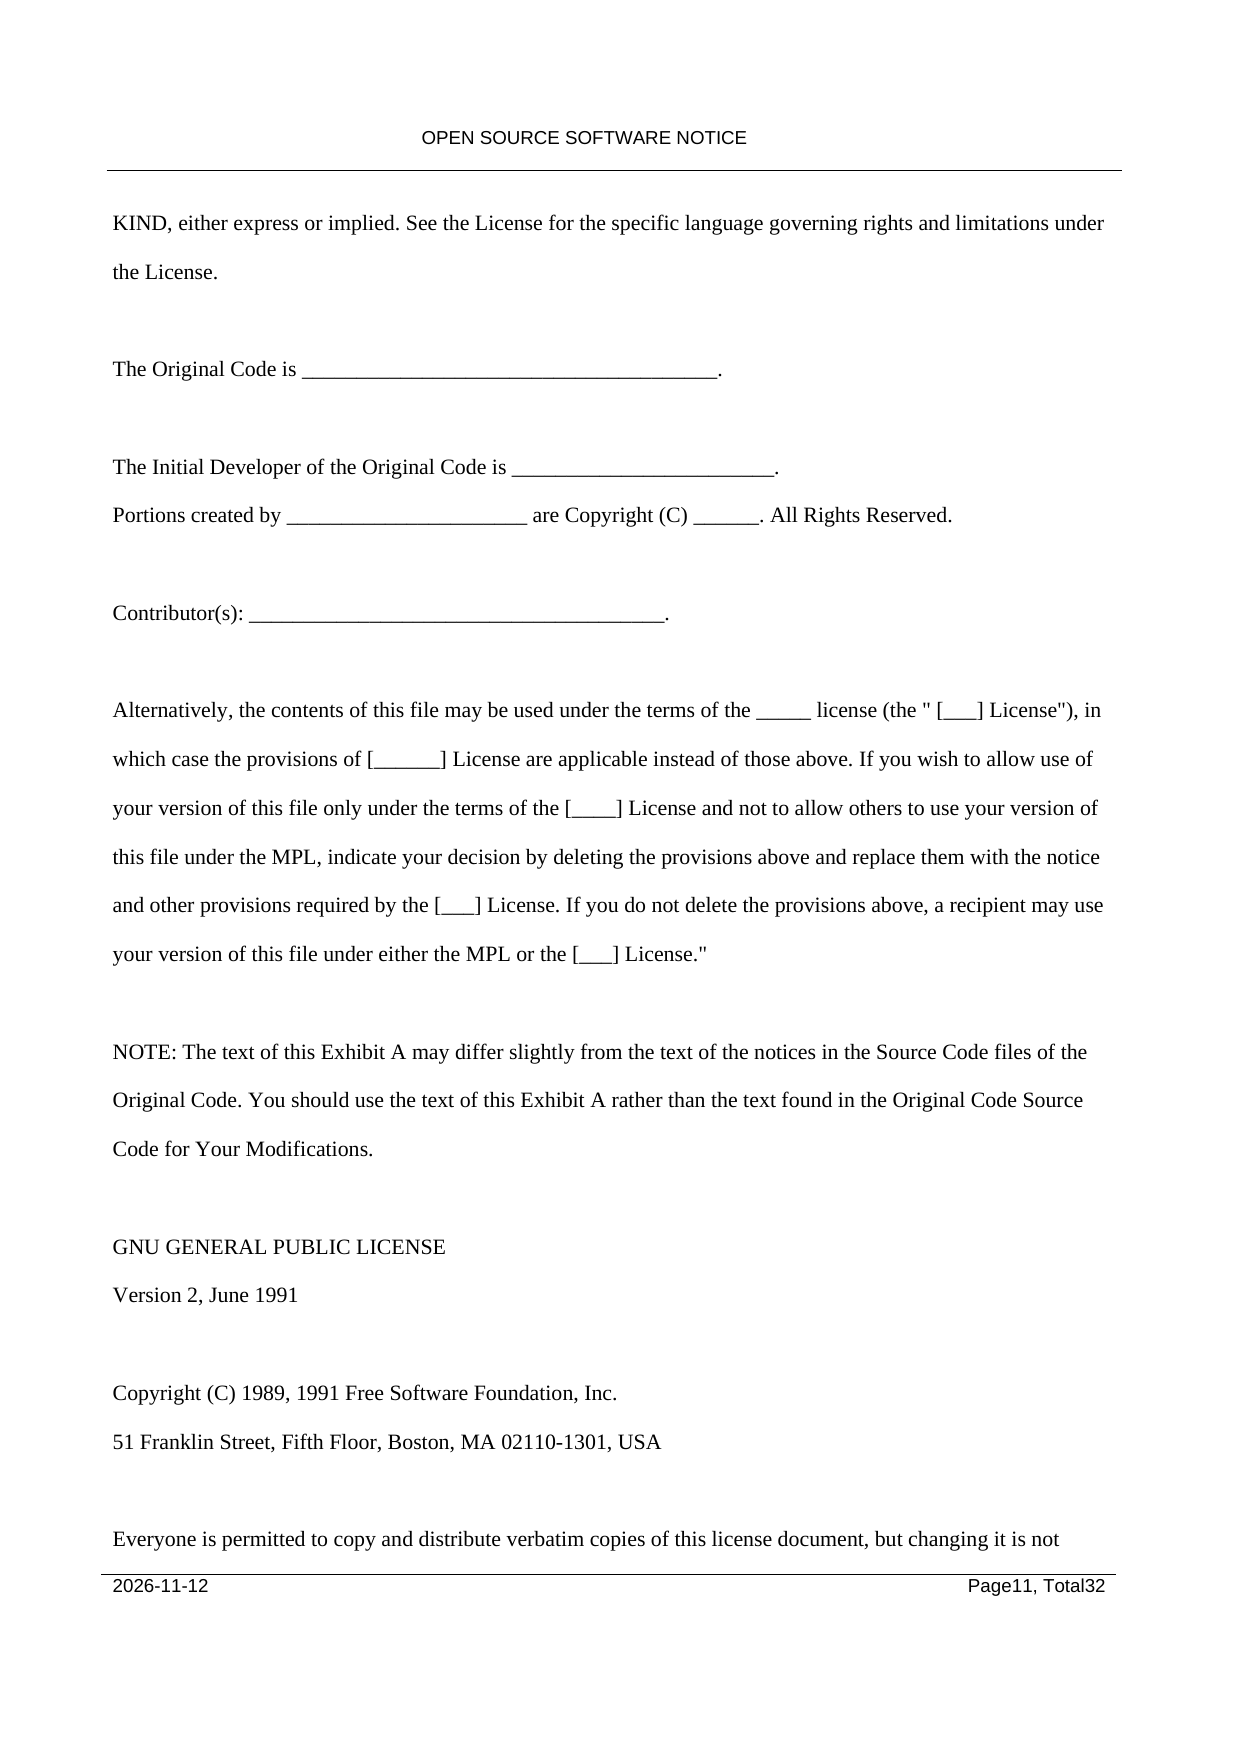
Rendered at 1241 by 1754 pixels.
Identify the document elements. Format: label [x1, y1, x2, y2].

text [112, 206, 1128, 1555]
